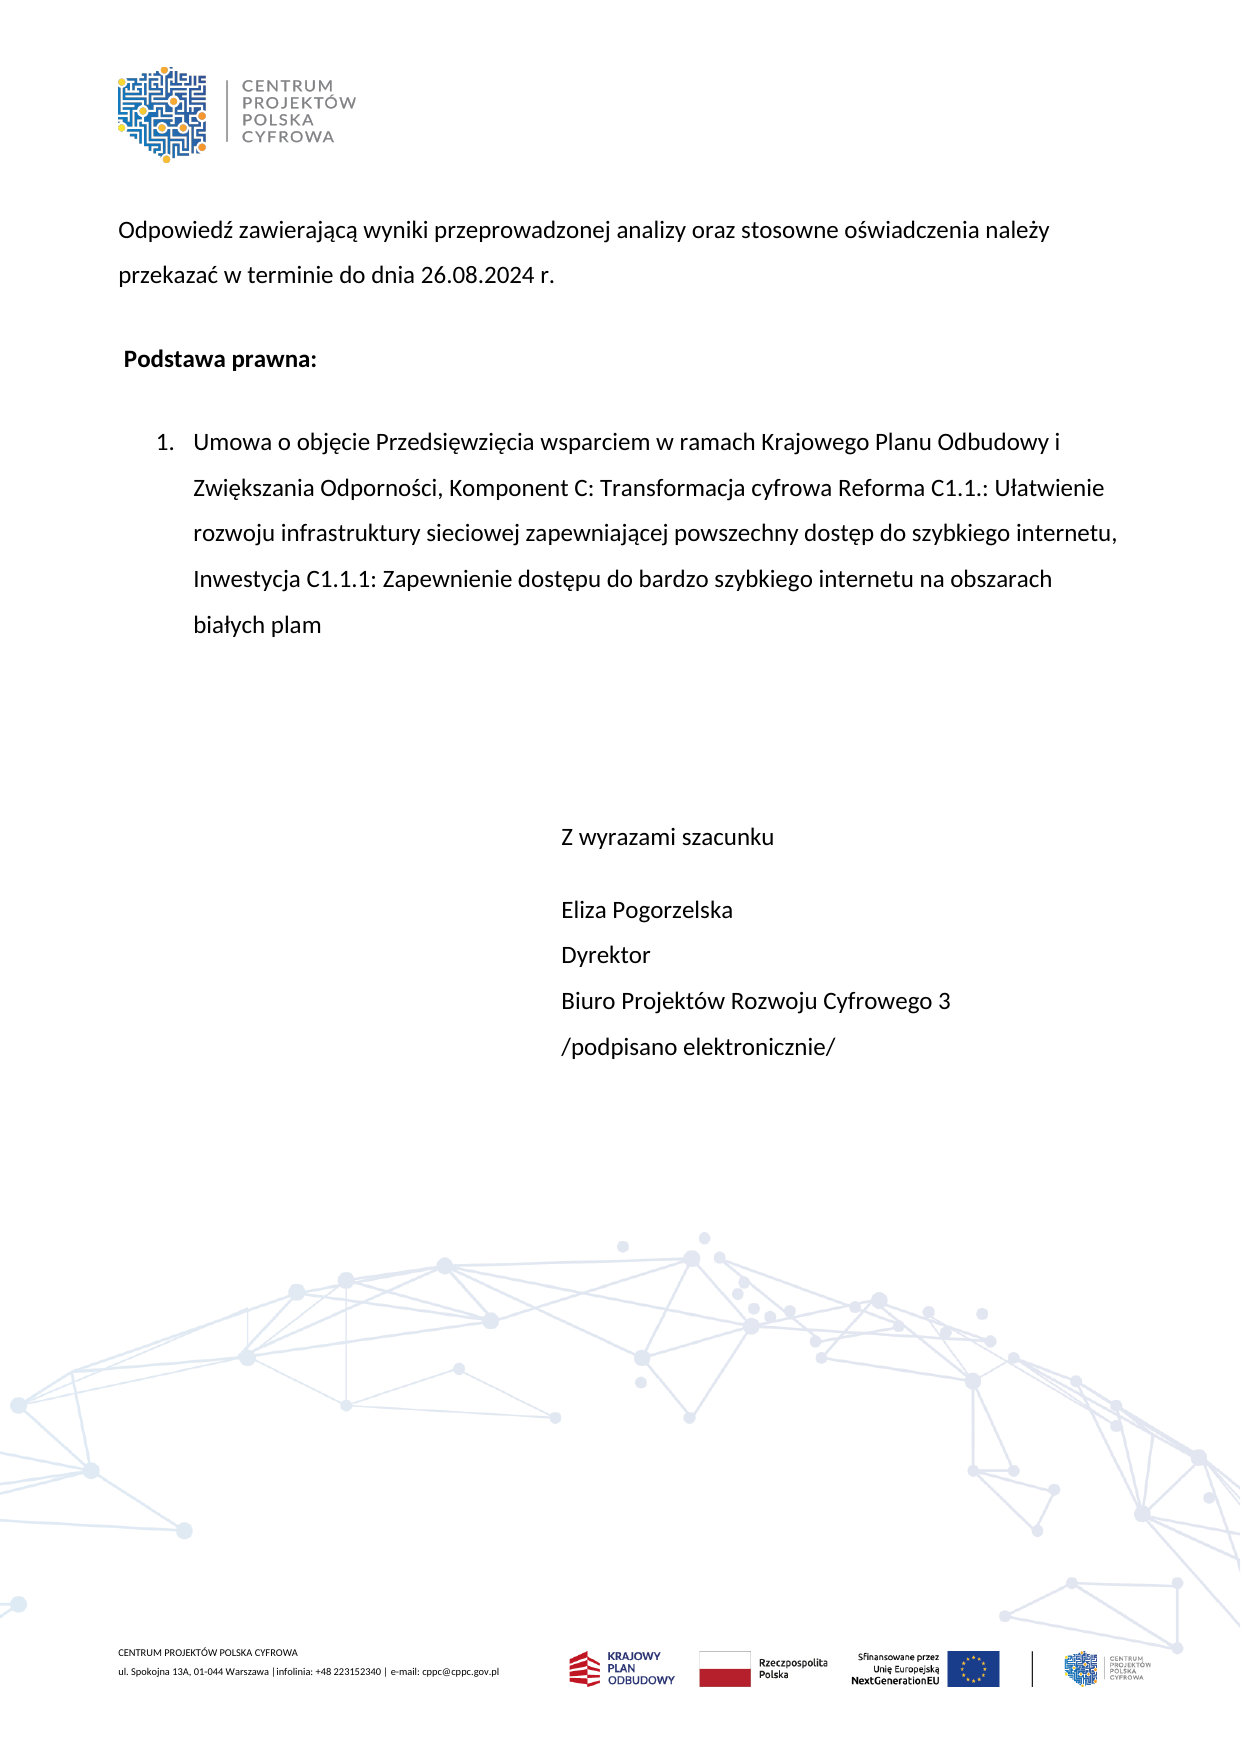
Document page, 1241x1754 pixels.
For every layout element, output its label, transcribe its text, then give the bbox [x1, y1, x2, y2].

picture [0, 1232, 1241, 1754]
list Umowa o objęcie Przedsięwzięcia wsparciem w ramach Krajowego Planu Odbudowy i Zwiększania Odporności, Komponent C: Transformacja cyfrowa Reforma C1.1.: Ułatwienie rozwoju infrastruktury sieciowej zapewniającej powszechny dostęp do szybkiego internetu, Inwestycja C1.1.1: Zapewnienie dostępu do bardzo szybkiego internetu na obszarach białych plam [156, 426, 1122, 639]
text Podstawa prawna: [118, 343, 1122, 373]
text Eliza Pogorzelska Dyrektor Biuro Projektów Rozwoju Cyfrowego 3 /podpisano elektronicznie/ [561, 894, 1122, 1061]
text Z wyrazami szacunku [118, 821, 1122, 852]
picture [118, 67, 356, 163]
text Odpowiedź zawierającą wyniki przeprowadzonej analizy oraz stosowne oświadczenia należy przekazać w terminie do dnia 26.08.2024 r. [118, 214, 1122, 290]
